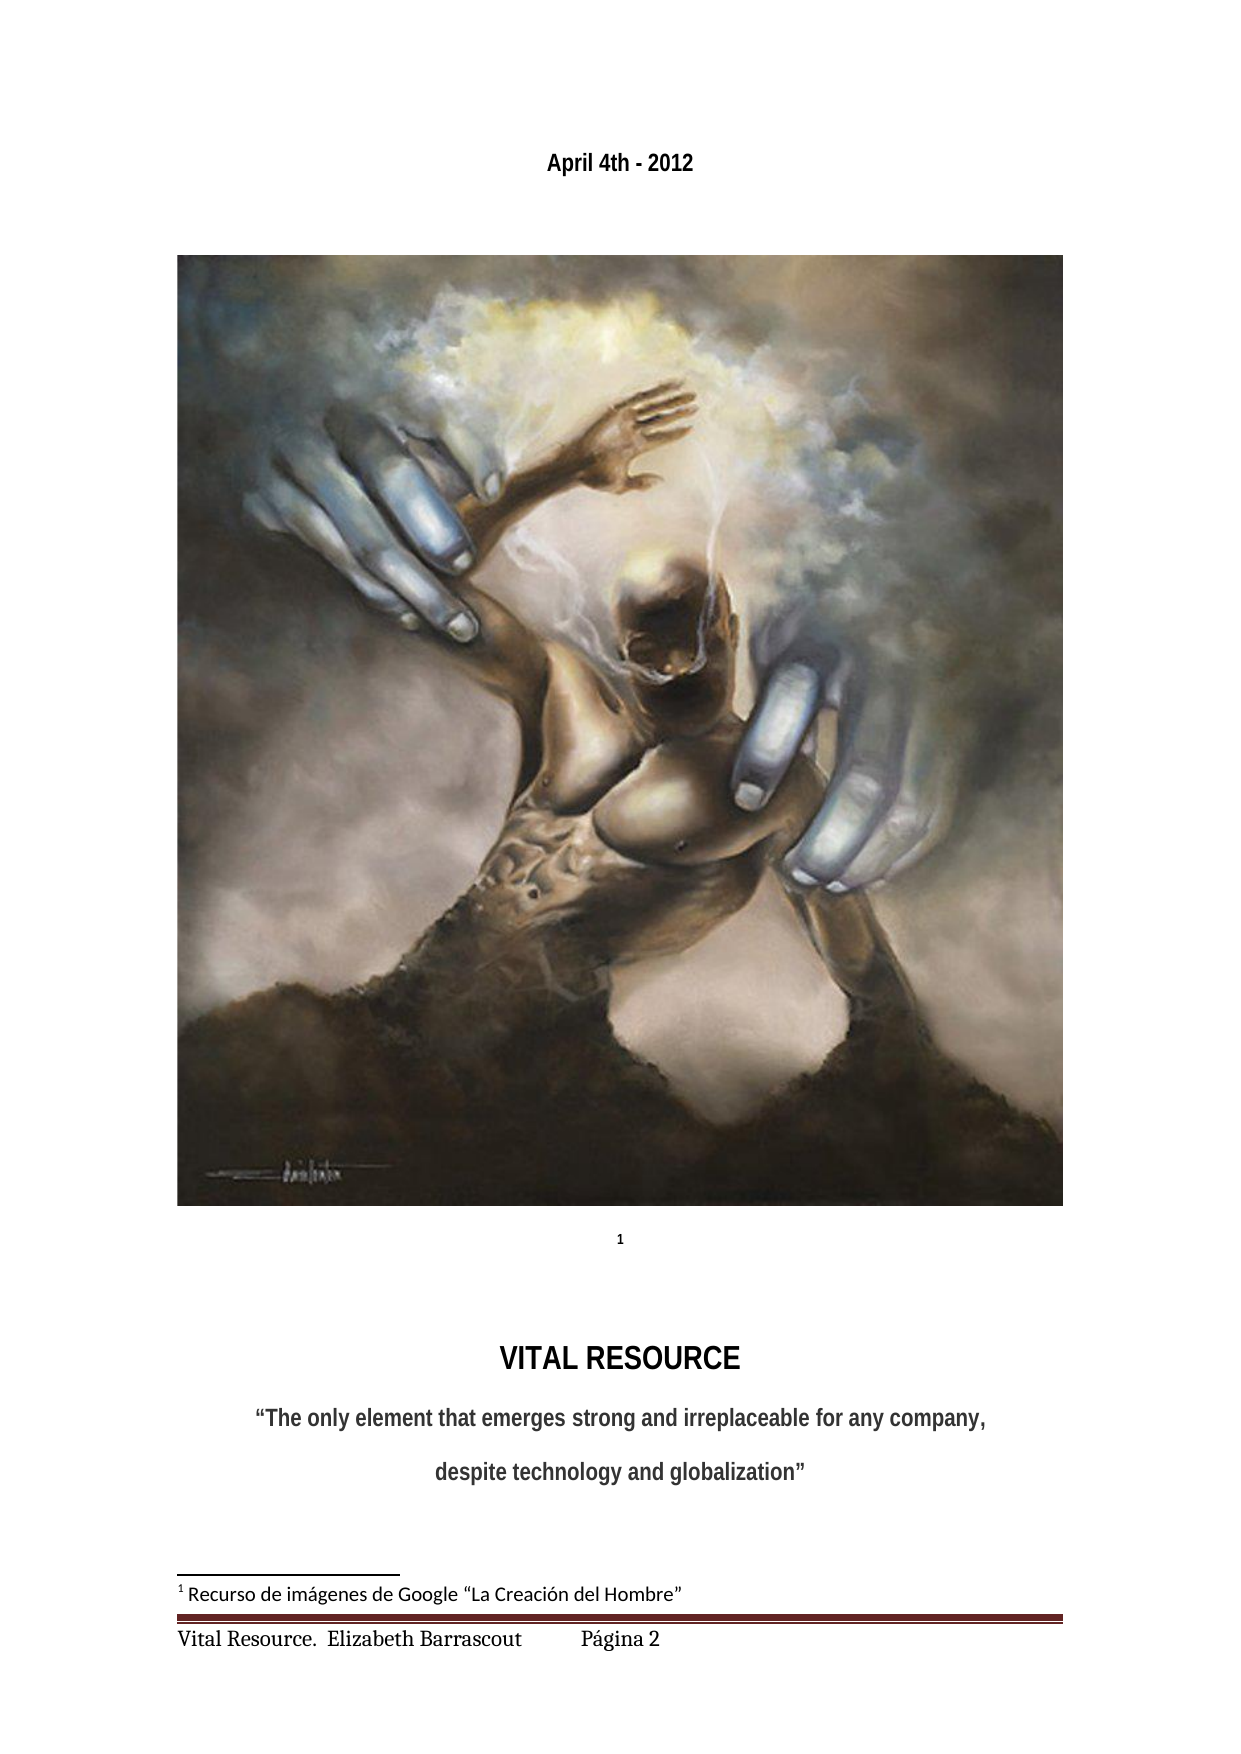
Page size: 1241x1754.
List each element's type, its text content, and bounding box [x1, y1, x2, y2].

picture [177, 255, 1063, 1206]
text despite technology and globalization” [177, 1457, 1063, 1485]
text VITAL RESOURCE [177, 1338, 1063, 1376]
text “The only element that emerges strong and irreplaceable for any company, [177, 1403, 1063, 1432]
text April 4th - 2012 [177, 148, 1063, 176]
